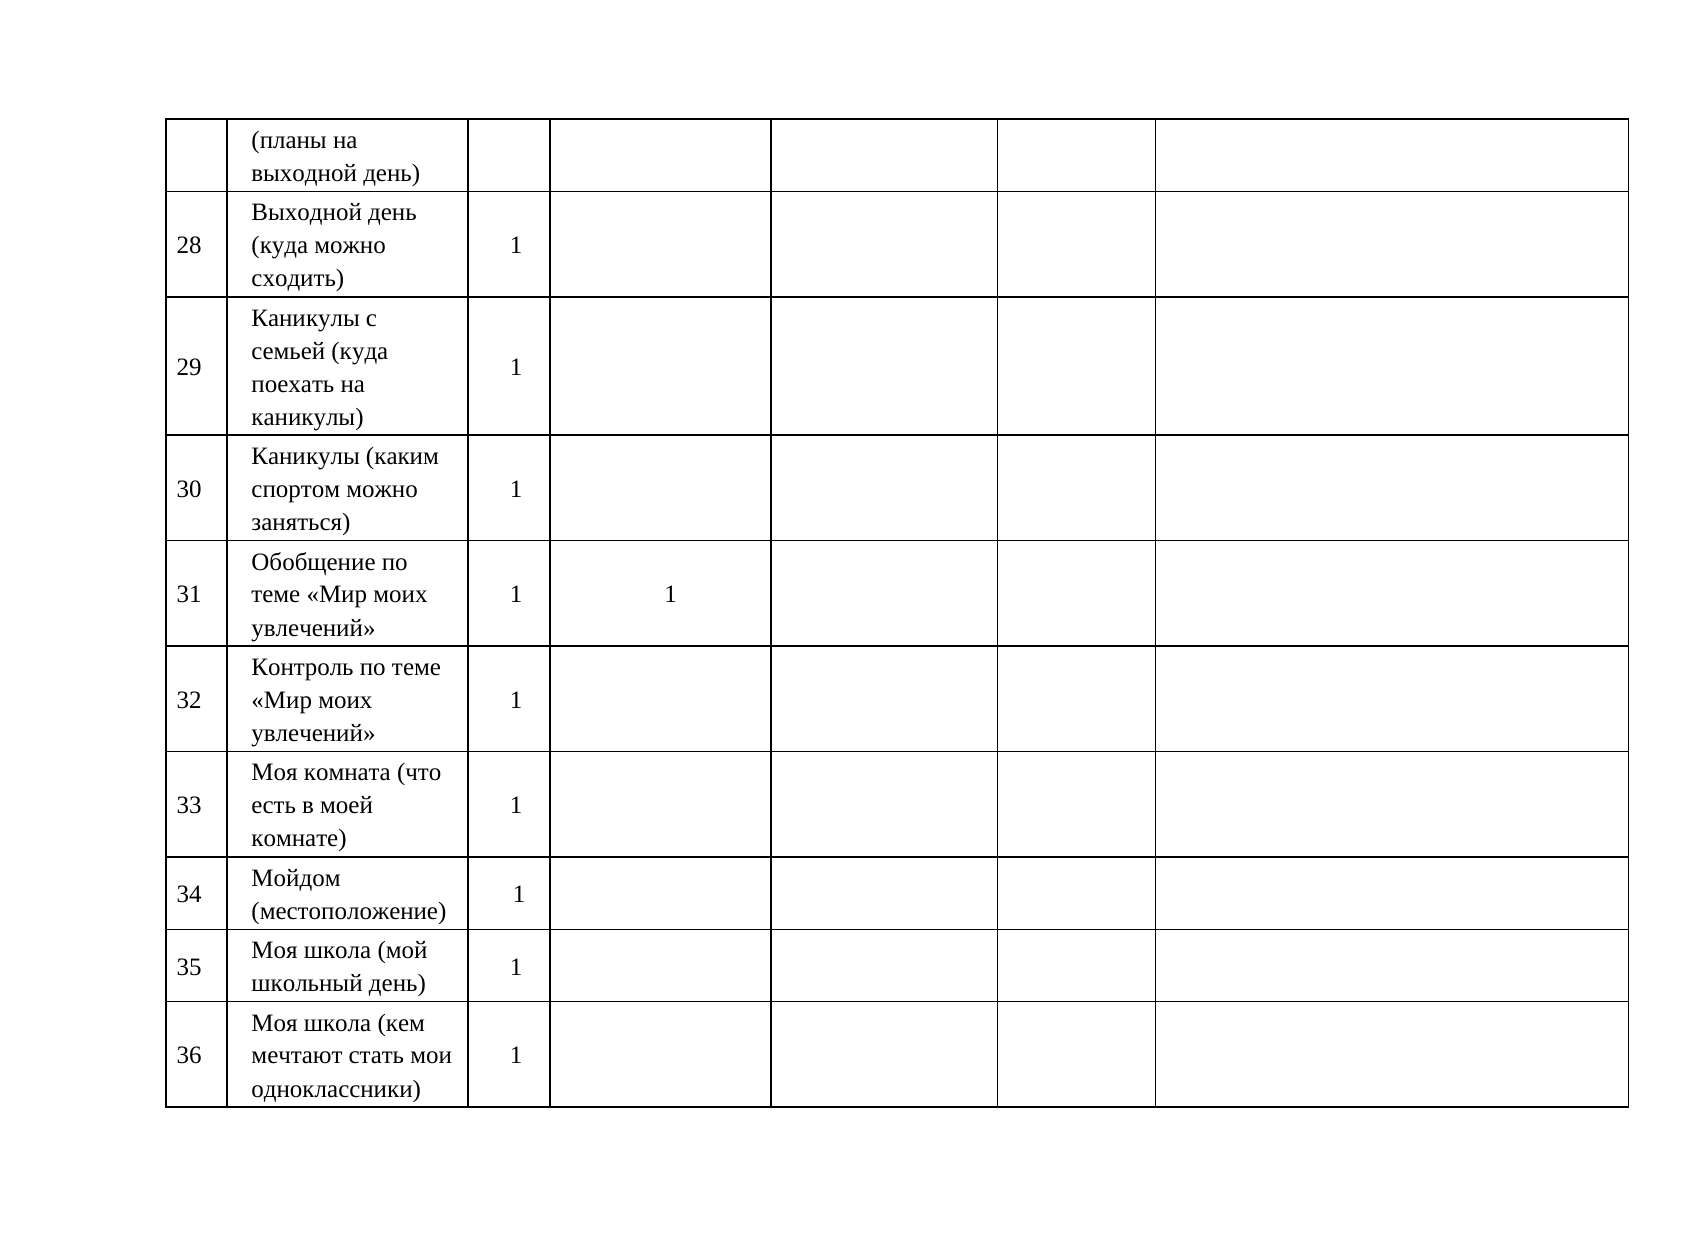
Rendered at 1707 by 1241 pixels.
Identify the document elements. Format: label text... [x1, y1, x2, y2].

table_cell [772, 752, 997, 856]
table_cell 1 [469, 1002, 549, 1106]
table_cell [551, 192, 770, 296]
table_cell 33 [167, 752, 226, 856]
table_cell [1156, 1002, 1628, 1106]
table_cell Контроль по теме «Мир моих увлечений» [228, 647, 467, 751]
table_cell [1156, 647, 1628, 751]
table_cell 34 [167, 858, 226, 928]
table_cell Выходной день (куда можно сходить) [228, 192, 467, 296]
table_cell [998, 298, 1155, 434]
table_cell 1 [469, 436, 549, 540]
table_cell [998, 858, 1155, 928]
table_cell Каникулы (каким спортом можно заняться) [228, 436, 467, 540]
table_cell 28 [167, 192, 226, 296]
table_cell [1156, 752, 1628, 856]
table_cell [551, 752, 770, 856]
table_cell [1156, 436, 1628, 540]
table_cell [772, 1002, 997, 1106]
table_cell 32 [167, 647, 226, 751]
table_cell 1 [469, 298, 549, 434]
table_cell 36 [167, 1002, 226, 1106]
table_cell Моя школа (мой школьный день) [228, 930, 467, 1001]
table_cell [1156, 192, 1628, 296]
table_cell 1 [469, 120, 549, 191]
table_cell 35 [167, 930, 226, 1001]
table_cell [998, 647, 1155, 751]
table_cell Моя школа (кем мечтают стать мои одноклассники) [228, 1002, 467, 1106]
table_cell [551, 930, 770, 1001]
table_cell [998, 541, 1155, 645]
table_cell [551, 298, 770, 434]
table_cell [551, 647, 770, 751]
table_cell [551, 858, 770, 928]
table_cell [772, 930, 997, 1001]
table_cell [998, 192, 1155, 296]
table_cell [1156, 858, 1628, 928]
table_cell Каникулы с семьей (куда поехать на каникулы) [228, 298, 467, 434]
table_cell [1156, 120, 1628, 191]
table_cell 30 [167, 436, 226, 540]
table_cell [551, 120, 770, 191]
table_cell [772, 120, 997, 191]
table_cell 1 [469, 541, 549, 645]
table_cell 1 [469, 930, 549, 1001]
table_cell [772, 647, 997, 751]
table_cell [772, 436, 997, 540]
table_cell [772, 541, 997, 645]
table_cell 31 [167, 541, 226, 645]
table_cell [998, 1002, 1155, 1106]
table_cell 1 [469, 647, 549, 751]
table_cell [998, 752, 1155, 856]
table_cell [551, 436, 770, 540]
table_cell [551, 1002, 770, 1106]
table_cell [228, 120, 467, 191]
table_cell [1156, 930, 1628, 1001]
table_cell 1 [469, 192, 549, 296]
table_cell Моя комната (что есть в моей комнате) [228, 752, 467, 856]
table_cell [1156, 541, 1628, 645]
table_cell [998, 436, 1155, 540]
table_cell [772, 858, 997, 928]
table_cell [1156, 298, 1628, 434]
table_cell 1 [469, 858, 549, 928]
table_cell 1 [469, 752, 549, 856]
table_cell Мойдом (местоположение) [228, 858, 467, 928]
table_cell [772, 192, 997, 296]
table_cell [998, 120, 1155, 191]
table_cell 29 [167, 298, 226, 434]
table_cell 1 [551, 541, 770, 645]
table_cell [772, 298, 997, 434]
table_cell [998, 930, 1155, 1001]
table_cell Обобщение по теме «Мир моих увлечений» [228, 541, 467, 645]
table_cell 27 [167, 120, 226, 191]
